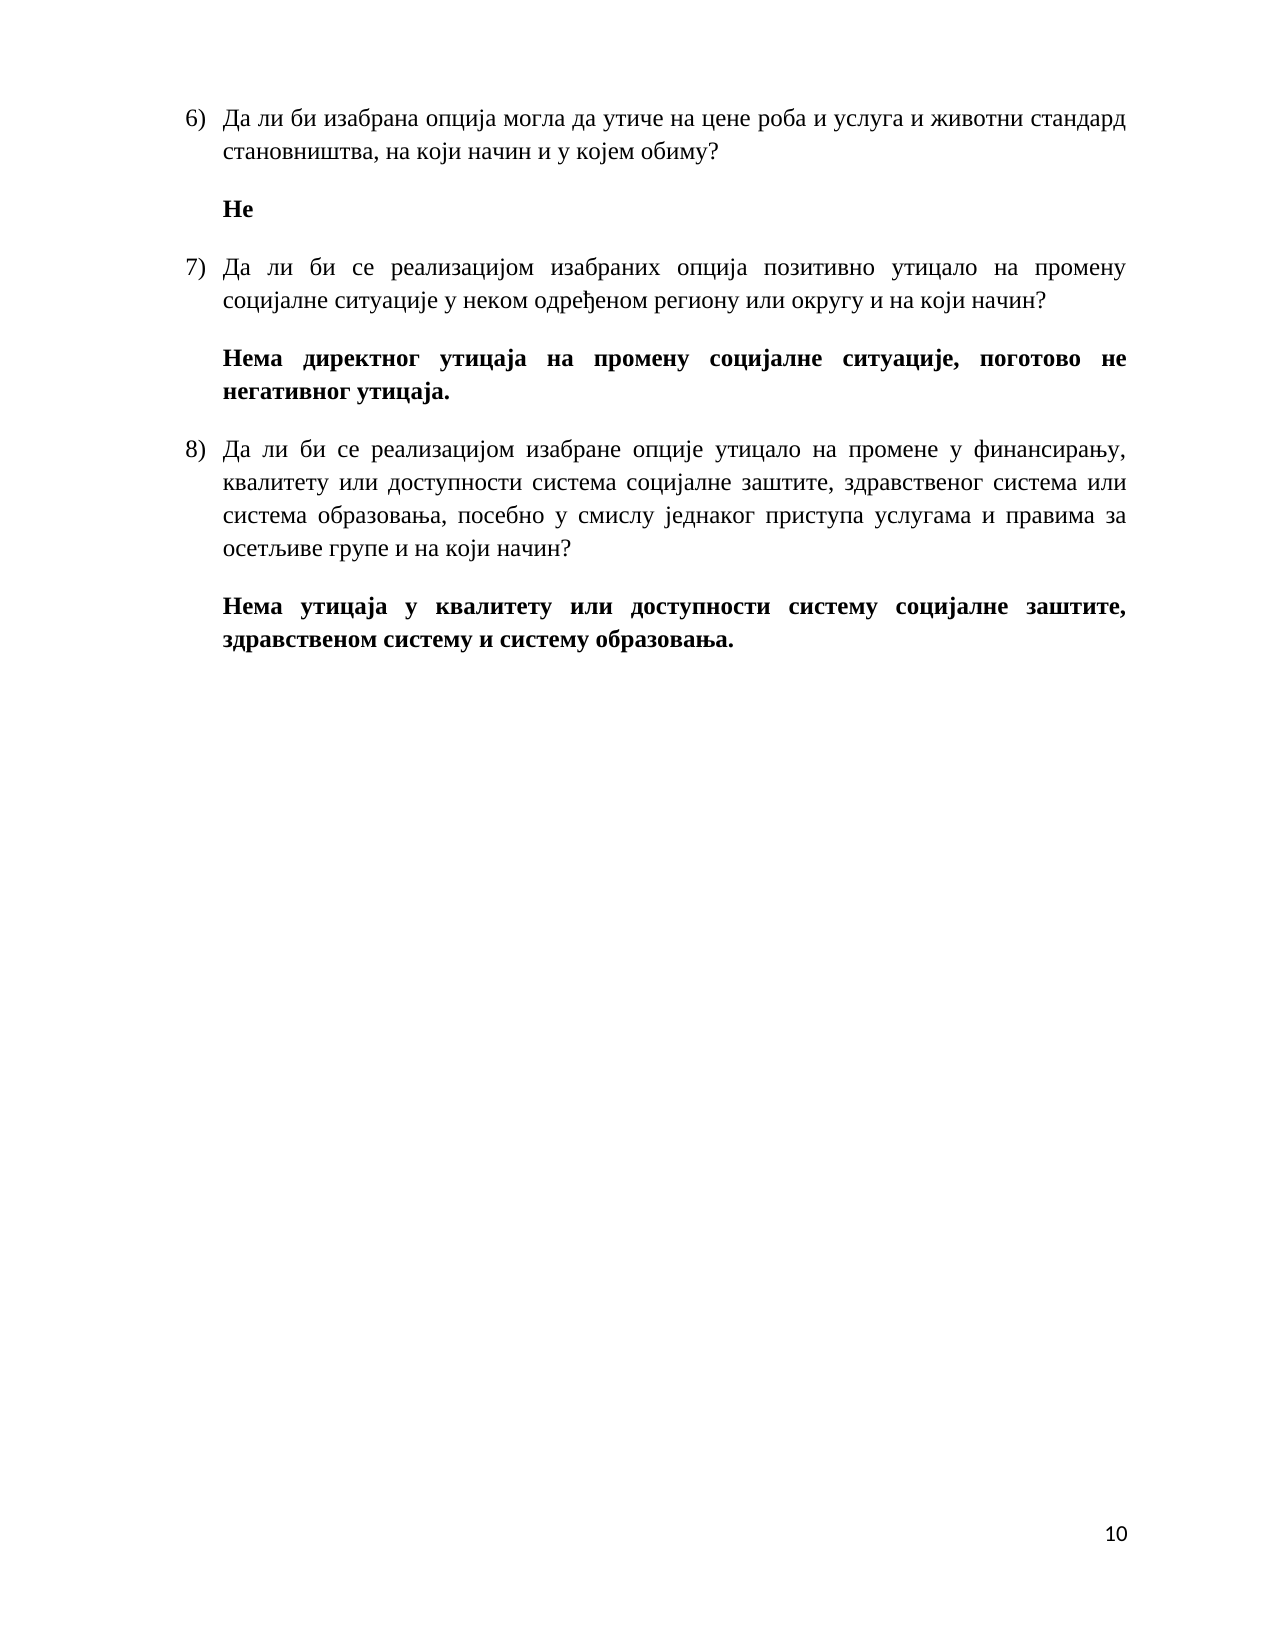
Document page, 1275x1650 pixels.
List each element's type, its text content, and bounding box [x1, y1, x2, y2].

text Не [223, 194, 1127, 223]
list Да ли би се реализацијом изабране опције утицало на промене у финансирању, квалитету или доступности система социјалне заштите, здравственог система или система образовања, посебно у смислу једнаког приступа услугама и правима за осетљиве групе и на који начин? [185, 434, 1127, 562]
text Нема утицаја у квалитету или доступности систему социјалне заштите, здравственом систему и систему образовања. [223, 591, 1127, 653]
list Да ли би се реализацијом изабраних опција позитивно утицало на промену социјалне ситуације у неком одређеном региону или округу и на који начин? [185, 252, 1127, 314]
list Да ли би изабрана опција могла да утиче на цене роба и услуга и животни стандард становништва, на који начин и у којем обиму? [185, 103, 1127, 165]
text Нема директног утицаја на промену социјалне ситуације, поготово не негативног утицаја. [223, 343, 1127, 405]
